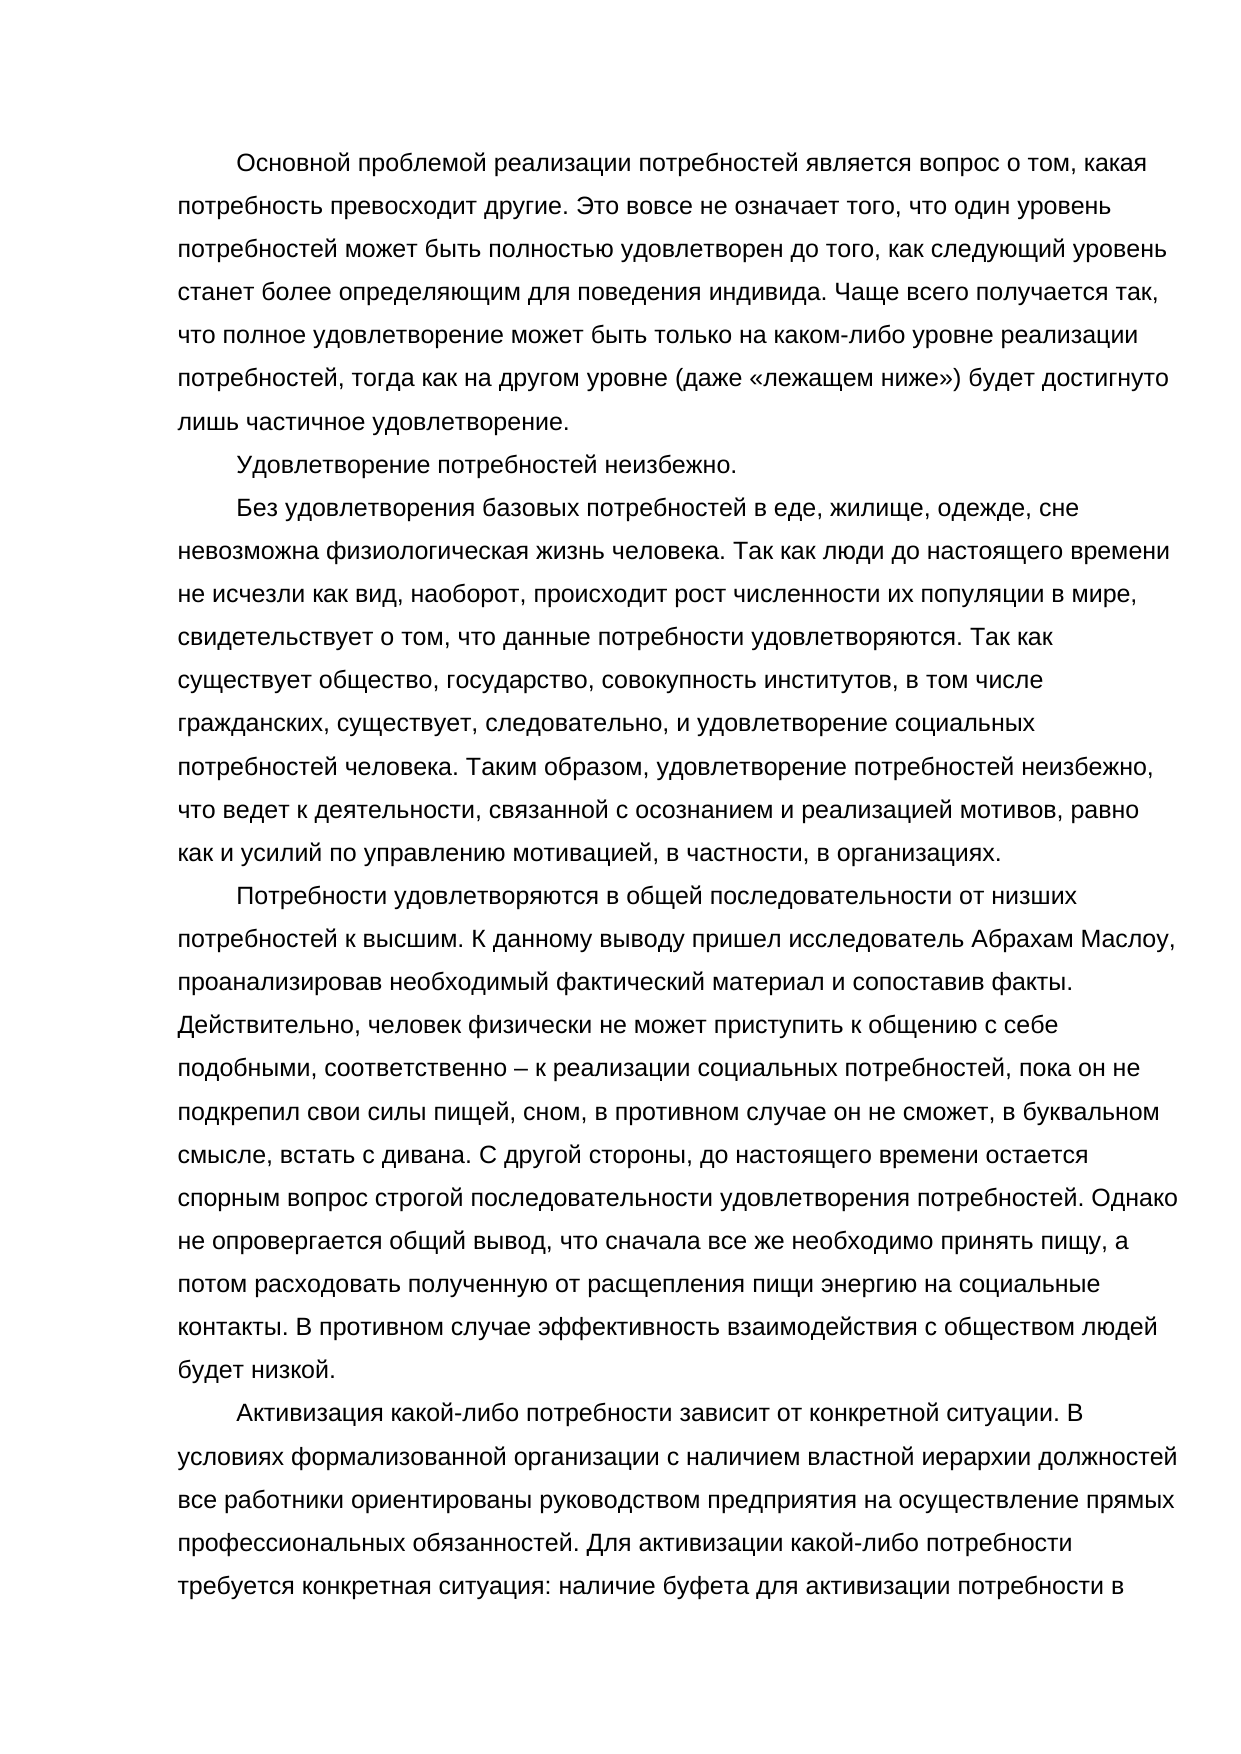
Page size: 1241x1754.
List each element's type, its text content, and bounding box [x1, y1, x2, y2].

text Основной проблемой реализации потребностей является вопрос о том, какая потребность превосходит другие. Это вовсе не означает того, что один уровень потребностей может быть полностью удовлетворен до того, как следующий уровень станет более определяющим для поведения индивида. Чаще всего получается так, что полное удовлетворение может быть только на каком-либо уровне реализации потребностей, тогда как на другом уровне (даже «лежащем ниже») будет достигнуто лишь частичное удовлетворение. [177, 148, 1181, 435]
text Потребности удовлетворяются в общей последовательности от низших потребностей к высшим. К данному выводу пришел исследователь Абрахам Маслоу, проанализировав необходимый фактический материал и сопоставив факты. Действительно, человек физически не может приступить к общению с себе подобными, соответственно – к реализации социальных потребностей, пока он не подкрепил свои силы пищей, сном, в противном случае он не сможет, в буквальном смысле, встать с дивана. С другой стороны, до настоящего времени остается спорным вопрос строгой последовательности удовлетворения потребностей. Однако не опровергается общий вывод, что сначала все же необходимо принять пищу, а потом расходовать полученную от расщепления пищи энергию на социальные контакты. В противном случае эффективность взаимодействия с обществом людей будет низкой. [177, 881, 1181, 1384]
text Удовлетворение потребностей неизбежно. [177, 449, 1181, 478]
text Без удовлетворения базовых потребностей в еде, жилище, одежде, сне невозможна физиологическая жизнь человека. Так как люди до настоящего времени не исчезли как вид, наоборот, происходит рост численности их популяции в мире, свидетельствует о том, что данные потребности удовлетворяются. Так как существует общество, государство, совокупность институтов, в том числе гражданских, существует, следовательно, и удовлетворение социальных потребностей человека. Таким образом, удовлетворение потребностей неизбежно, что ведет к деятельности, связанной с осознанием и реализацией мотивов, равно как и усилий по управлению мотивацией, в частности, в организациях. [177, 493, 1181, 866]
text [177, 1398, 1181, 1599]
